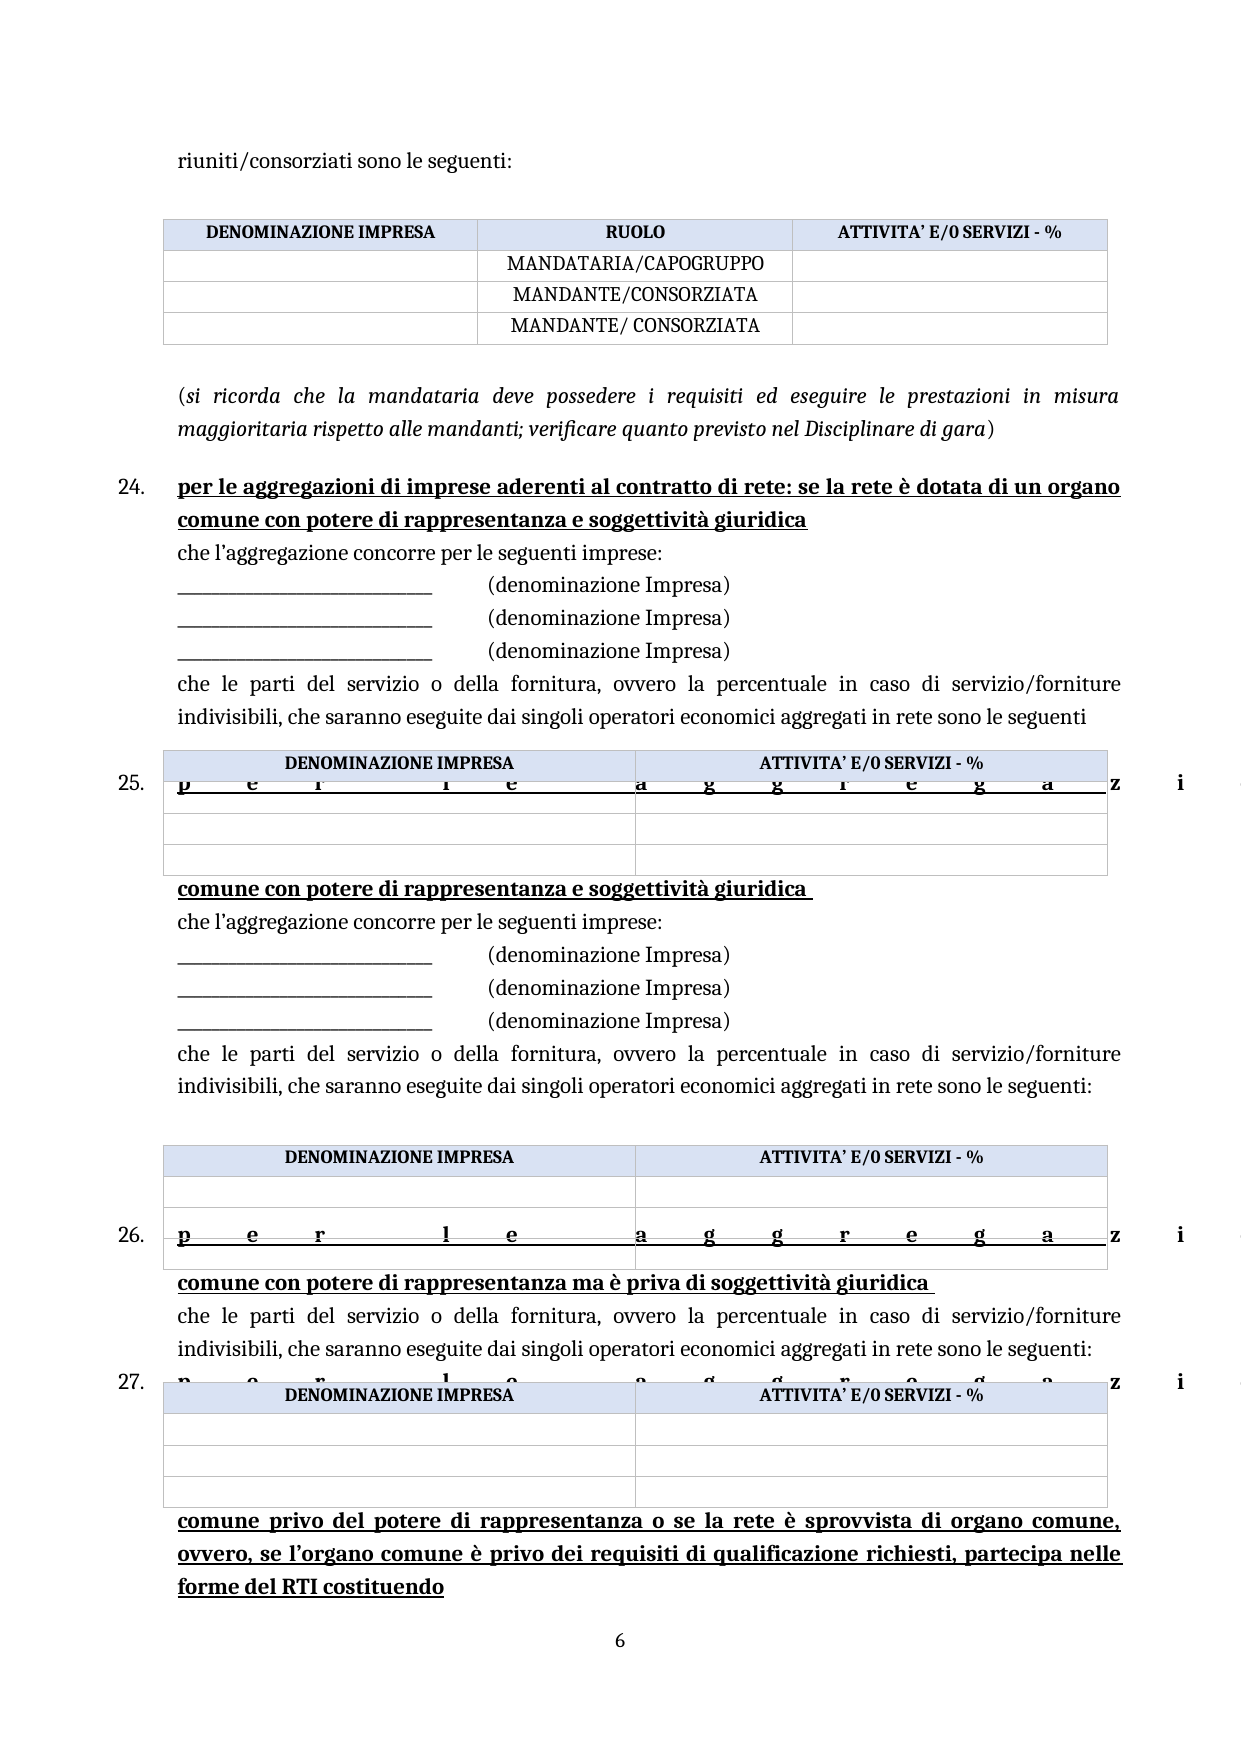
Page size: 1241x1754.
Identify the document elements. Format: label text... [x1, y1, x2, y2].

table_cell [164, 282, 477, 312]
table_cell [164, 1208, 635, 1238]
table_cell [164, 251, 477, 281]
table_cell [636, 814, 1107, 843]
table_cell [636, 845, 1107, 875]
table_cell MANDATARIA/CAPOGRUPPO [478, 251, 792, 281]
table_cell [164, 1239, 635, 1269]
table_cell [164, 1177, 635, 1207]
table_header RUOLO [478, 220, 792, 250]
list ______________________________ (denominazione Impresa) [177, 638, 1122, 664]
table_cell [636, 1477, 1107, 1507]
table_cell [164, 814, 635, 843]
table_header DENOMINAZIONE IMPRESA [164, 751, 635, 781]
table_header ATTIVITA’ E/0 SERVIZI - % [793, 220, 1107, 250]
list ______________________________ (denominazione Impresa) [177, 974, 1122, 1001]
table_header ATTIVITA’ E/0 SERVIZI - % [636, 1146, 1107, 1176]
table_cell [636, 782, 1107, 812]
text (si ricorda che la mandataria deve possedere i requisiti ed eseguire le prestazioni in misura maggioritaria rispetto alle mandanti; verificare quanto previsto nel Disciplinare di gara) [177, 321, 1122, 442]
list che l’aggregazione concorre per le seguenti imprese: [177, 539, 1122, 566]
table_cell [636, 1177, 1107, 1207]
table_header DENOMINAZIONE IMPRESA [164, 220, 477, 250]
list ______________________________ (denominazione Impresa) [177, 1007, 1122, 1034]
table_cell [793, 282, 1107, 312]
table_cell [164, 1477, 635, 1507]
list per le aggregazioni di imprese aderenti al contratto di rete, se la rete è dotata di un organo comune con potere di rappresentanza e soggettività giuridica [118, 770, 1122, 902]
table_header DENOMINAZIONE IMPRESA [164, 1146, 635, 1176]
table_cell [164, 782, 635, 812]
table_cell [164, 1414, 635, 1444]
table_cell [636, 1208, 1107, 1238]
table_cell [636, 1446, 1107, 1476]
table_header ATTIVITA’ E/0 SERVIZI - % [636, 751, 1107, 781]
table_cell MANDANTE/ CONSORZIATA [478, 313, 792, 343]
list che l’aggregazione concorre per le seguenti imprese: [177, 909, 1122, 935]
table_cell [164, 313, 477, 343]
list per le aggregazioni di imprese aderenti al contratto di rete, se la rete è dotata di un organo comune con potere di rappresentanza ma è priva di soggettività giuridica [118, 1222, 1122, 1296]
table_header ATTIVITA’ E/0 SERVIZI - % [636, 1383, 1107, 1413]
list ______________________________ (denominazione Impresa) [177, 942, 1122, 968]
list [177, 148, 1122, 174]
list che le parti del servizio o della fornitura, ovvero la percentuale in caso di servizio/forniture indivisibili, che saranno eseguite dai singoli operatori economici aggregati in rete sono le seguenti [177, 671, 1122, 730]
list per le aggregazioni di imprese aderenti al contratto di rete, se la rete è dotata di un organo comune privo del potere di rappresentanza o se la rete è sprovvista di organo comune, ovvero, se l’organo comune è privo dei requisiti di qualificazione richiesti, partecipa nelle forme del RTI costituendo [118, 1369, 1122, 1600]
table_cell [636, 1414, 1107, 1444]
table_cell MANDANTE/CONSORZIATA [478, 282, 792, 312]
table_cell [636, 1239, 1107, 1269]
list per le aggregazioni di imprese aderenti al contratto di rete: se la rete è dotata di un organo comune con potere di rappresentanza e soggettività giuridica [118, 473, 1122, 533]
list ______________________________ (denominazione Impresa) [177, 605, 1122, 631]
table_header DENOMINAZIONE IMPRESA [164, 1383, 635, 1413]
table_cell [793, 313, 1107, 343]
table_cell [164, 1446, 635, 1476]
list ______________________________ (denominazione Impresa) [177, 572, 1122, 598]
table_cell [793, 251, 1107, 281]
table_cell [164, 845, 635, 875]
